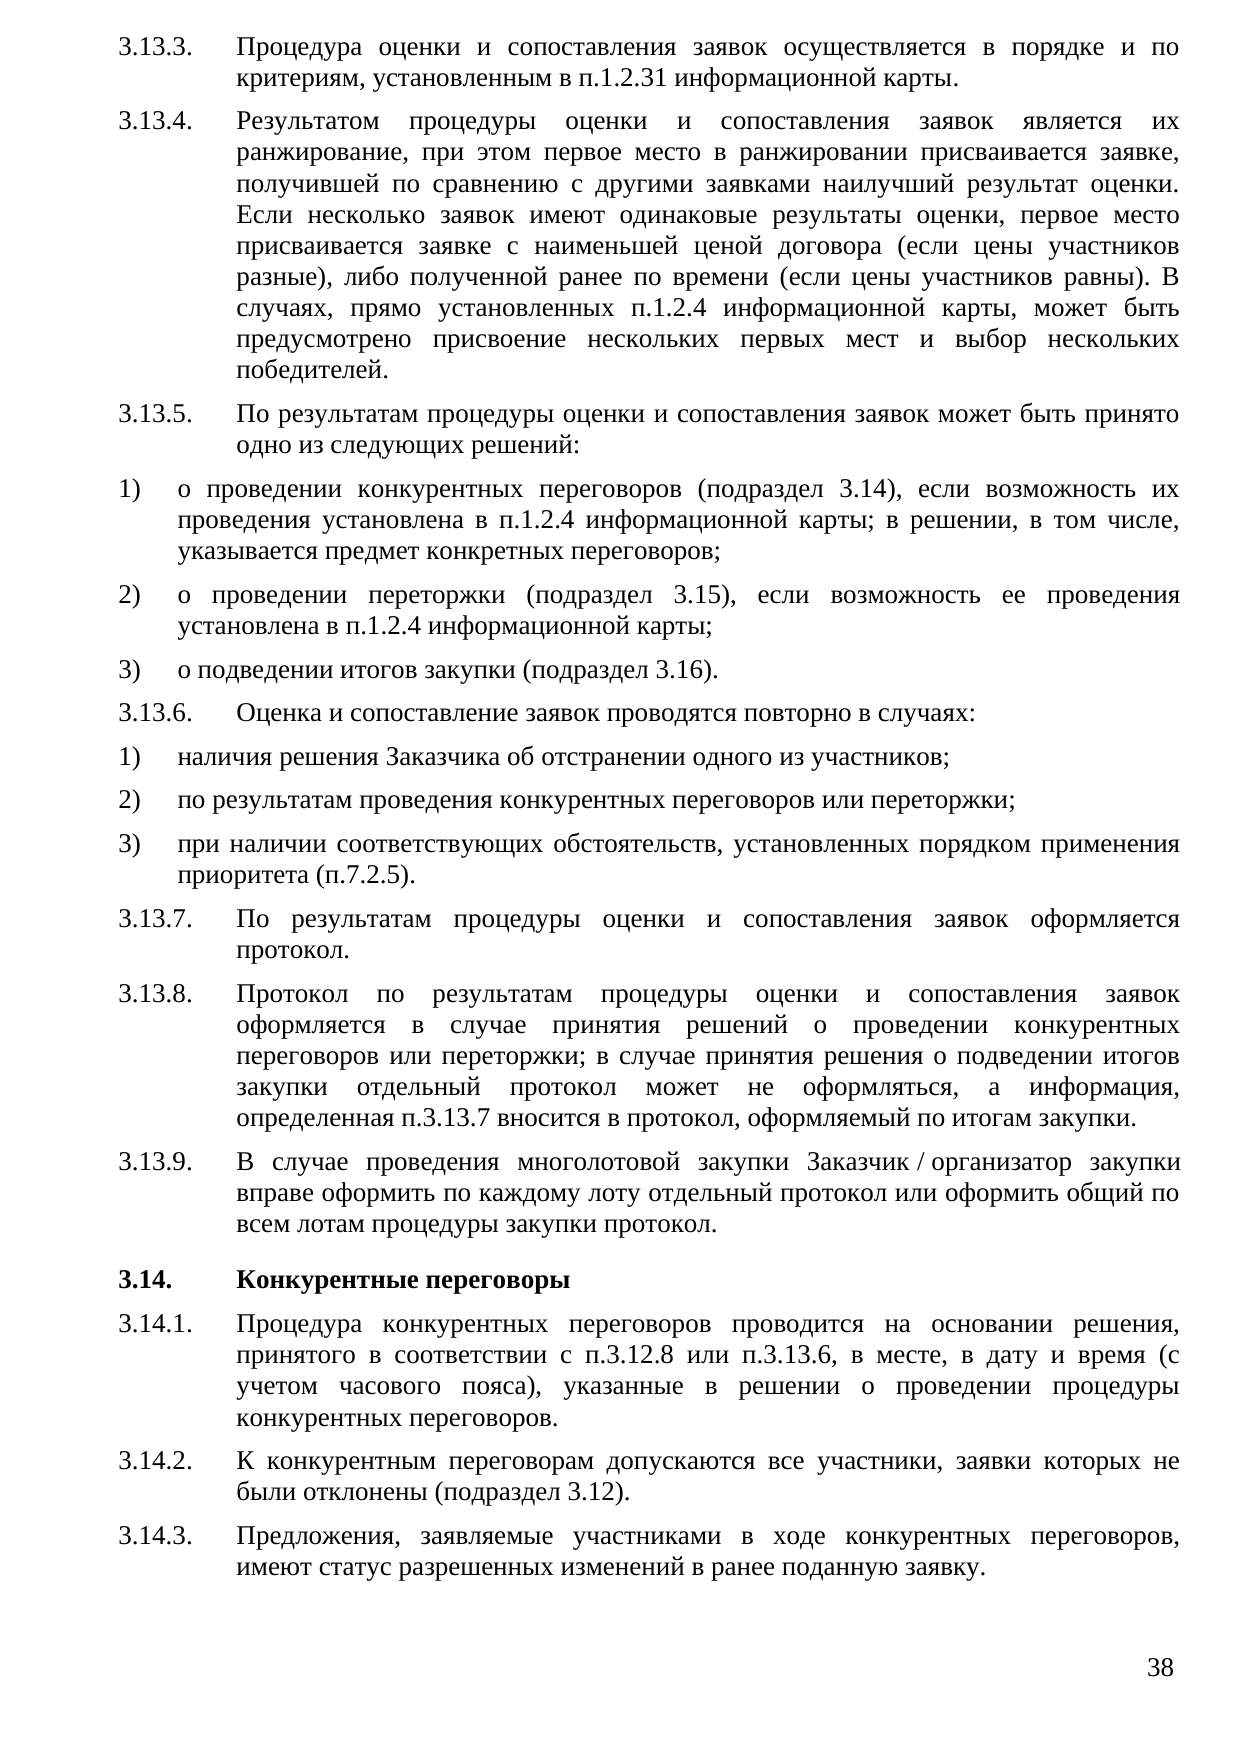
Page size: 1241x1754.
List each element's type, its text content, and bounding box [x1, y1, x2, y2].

text Конкурентные переговоры [118, 1263, 1181, 1295]
text при наличии соответствующих обстоятельств, установленных порядком применения приоритета (п.7.2.5). [118, 827, 1181, 889]
text Предложения, заявляемые участниками в ходе конкурентных переговоров, имеют статус разрешенных изменений в ранее поданную заявку. [118, 1519, 1181, 1581]
text о проведении конкурентных переговоров (подраздел 3.14), если возможность их проведения установлена в п.1.2.4 информационной карты; в решении, в том числе, указывается предмет конкретных переговоров; [118, 472, 1181, 565]
text По результатам процедуры оценки и сопоставления заявок оформляется протокол. [118, 902, 1181, 964]
text о подведении итогов закупки (подраздел 3.16). [118, 653, 1181, 684]
text наличия решения Заказчика об отстранении одного из участников; [118, 740, 1181, 771]
text По результатам процедуры оценки и сопоставления заявок может быть принято одно из следующих решений: [118, 397, 1181, 459]
text Результатом процедуры оценки и сопоставления заявок является их ранжирование, при этом первое место в ранжировании присваивается заявке, получившей по сравнению с другими заявками наилучший результат оценки. Если несколько заявок имеют одинаковые результаты оценки, первое место присваивается заявке с наименьшей ценой договора (если цены участников разные), либо полученной ранее по времени (если цены участников равны). В случаях, прямо установленных п.1.2.4 информационной карты, может быть предусмотрено присвоение нескольких первых мест и выбор нескольких победителей. [118, 104, 1181, 385]
text Процедура оценки и сопоставления заявок осуществляется в порядке и по критериям, установленным в п.1.2.31 информационной карты. [118, 29, 1181, 92]
text Оценка и сопоставление заявок проводятся повторно в случаях: [118, 696, 1181, 727]
text Протокол по результатам процедуры оценки и сопоставления заявок оформляется в случае принятия решений о проведении конкурентных переговоров или переторжки; в случае принятия решения о подведении итогов закупки отдельный протокол может не оформляться, а информация, определенная п.3.13.7 вносится в протокол, оформляемый по итогам закупки. [118, 977, 1181, 1133]
text по результатам проведения конкурентных переговоров или переторжки; [118, 784, 1181, 815]
text В случае проведения многолотовой закупки Заказчик / организатор закупки вправе оформить по каждому лоту отдельный протокол или оформить общий по всем лотам процедуры закупки протокол. [118, 1145, 1181, 1238]
text К конкурентным переговорам допускаются все участники, заявки которых не были отклонены (подраздел 3.12). [118, 1444, 1181, 1507]
text о проведении переторжки (подраздел 3.15), если возможность ее проведения установлена в п.1.2.4 информационной карты; [118, 578, 1181, 640]
text Процедура конкурентных переговоров проводится на основании решения, принятого в соответствии с п.3.12.8 или п.3.13.6, в месте, в дату и время (с учетом часового пояса), указанные в решении о проведении процедуры конкурентных переговоров. [118, 1307, 1181, 1432]
